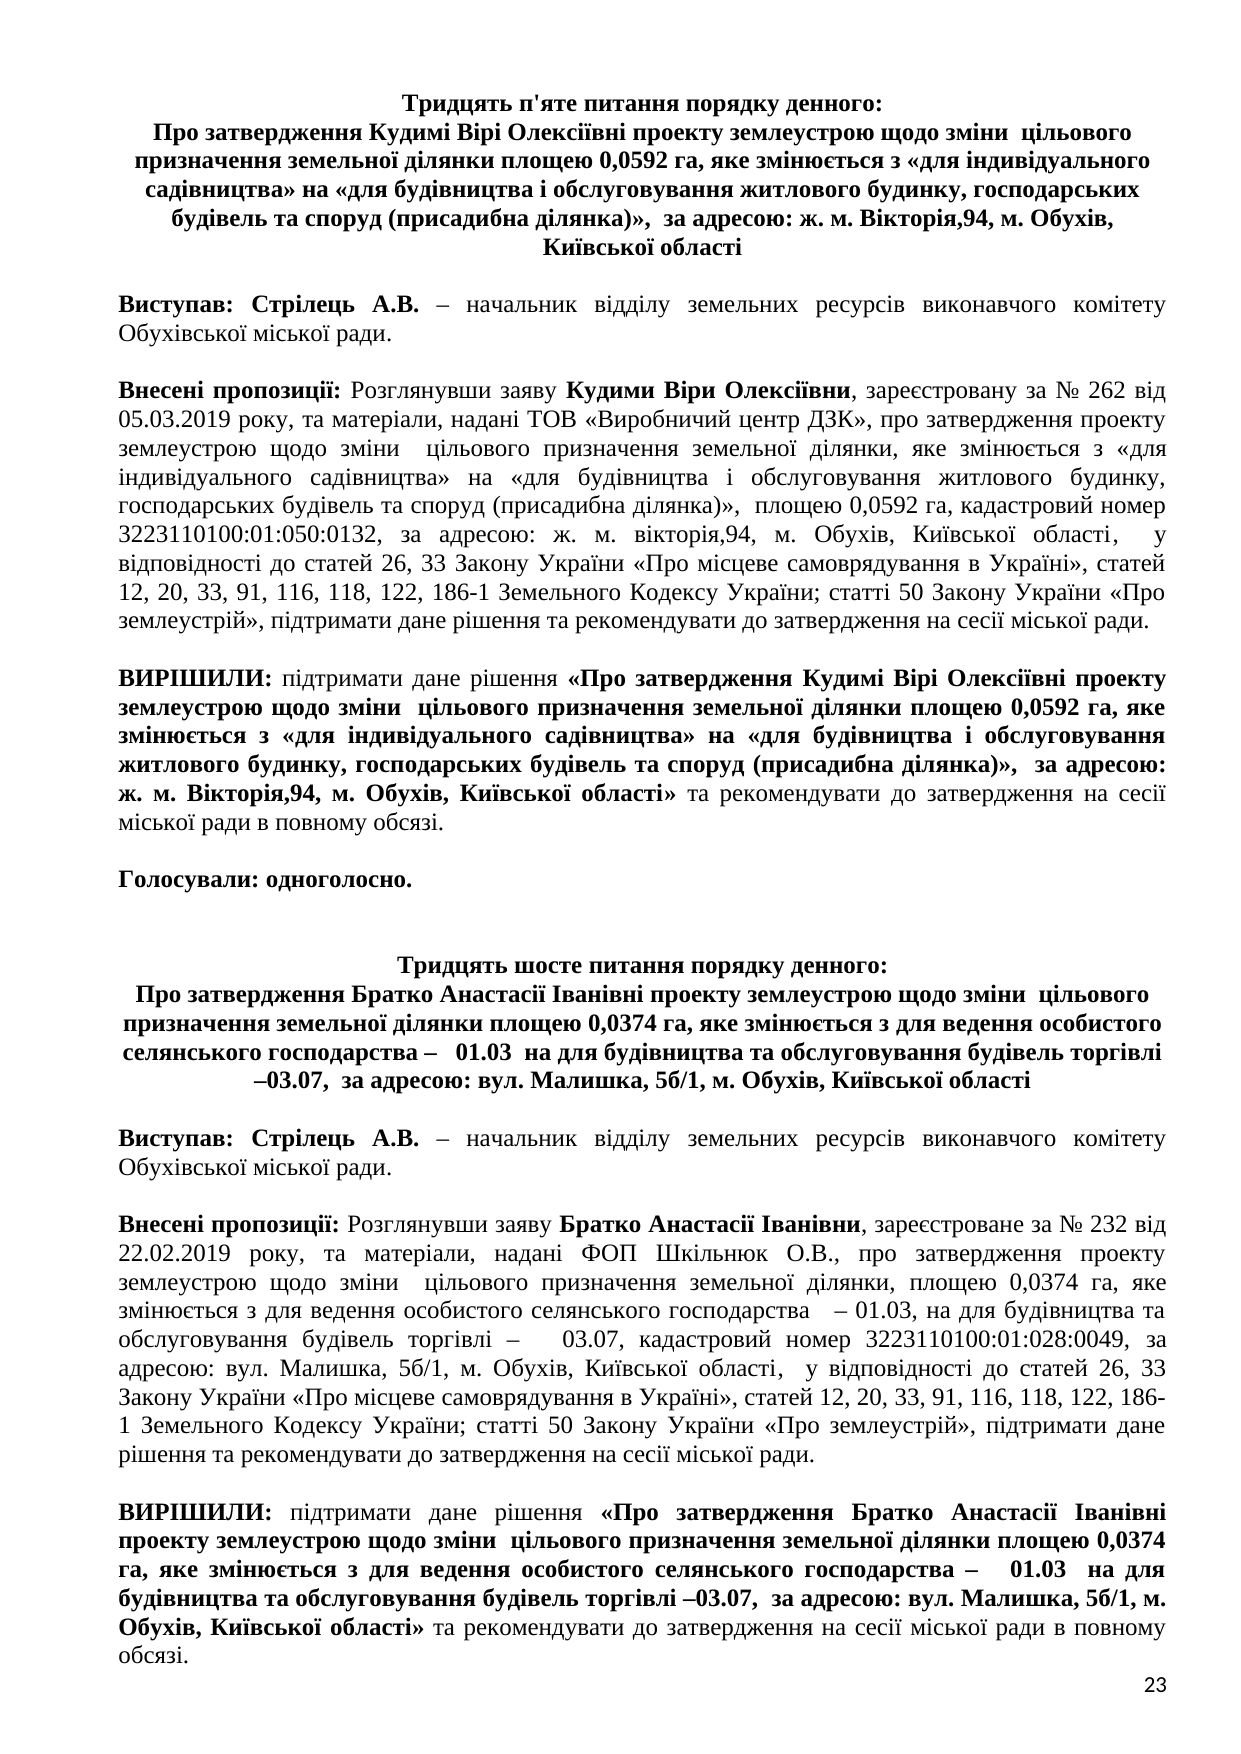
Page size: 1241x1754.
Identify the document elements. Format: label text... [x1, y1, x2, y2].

text Тридцять п'яте питання порядку денного: [118, 88, 1167, 117]
text Виступав: Стрілець А.В. – начальник відділу земельних ресурсів виконавчого комітету Обухівської міської ради. [118, 1123, 1167, 1180]
text Тридцять шосте питання порядку денного: [118, 950, 1167, 979]
text ВИРІШИЛИ: підтримати дане рішення «Про затвердження Кудимі Вірі Олексіївні проекту землеустрою щодо зміни цільового призначення земельної ділянки площею 0,0592 га, яке змінюється з «для індивідуального садівництва» на «для будівництва і обслуговування житлового будинку, господарських будівель та споруд (присадибна ділянка)», за адресою: ж. м. Вікторія,94, м. Обухів, Київської області» та рекомендувати до затвердження на сесії міської ради в повному обсязі. [118, 663, 1167, 835]
text Виступав: Стрілець А.В. – начальник відділу земельних ресурсів виконавчого комітету Обухівської міської ради. [118, 289, 1167, 347]
text ВИРІШИЛИ: підтримати дане рішення «Про затвердження Братко Анастасії Іванівні проекту землеустрою щодо зміни цільового призначення земельної ділянки площею 0,0374 га, яке змінюється з для ведення особистого селянського господарства – 01.03 на для будівництва та обслуговування будівель торгівлі –03.07, за адресою: вул. Малишка, 5б/1, м. Обухів, Київської області» та рекомендувати до затвердження на сесії міської ради в повному обсязі. [118, 1497, 1167, 1669]
list Внесені пропозиції: Розглянувши заяву Кудими Віри Олексіївни, зареєстровану за № 262 від 05.03.2019 року, та матеріали, надані ТОВ «Виробничий центр ДЗК», про затвердження проекту землеустрою щодо зміни цільового призначення земельної ділянки, яке змінюється з «для індивідуального садівництва» на «для будівництва і обслуговування житлового будинку, господарських будівель та споруд (присадибна ділянка)», площею 0,0592 га, кадастровий номер 3223110100:01:050:0132, за адресою: ж. м. вікторія,94, м. Обухів, Київської області, у відповідності до статей 26, 33 Закону України «Про місцеве самоврядування в Україні», статей 12, 20, 33, 91, 116, 118, 122, 186-1 Земельного Кодексу України; статті 50 Закону України «Про землеустрій», підтримати дане рішення та рекомендувати до затвердження на сесії міської ради. [118, 375, 1167, 634]
text Голосували: одноголосно. [118, 864, 1167, 893]
text Про затвердження Кудимі Вірі Олексіївні проекту землеустрою щодо зміни цільового призначення земельної ділянки площею 0,0592 га, яке змінюється з «для індивідуального садівництва» на «для будівництва і обслуговування житлового будинку, господарських будівель та споруд (присадибна ділянка)», за адресою: ж. м. Вікторія,94, м. Обухів, Київської області [118, 117, 1167, 260]
text Про затвердження Братко Анастасії Іванівні проекту землеустрою щодо зміни цільового призначення земельної ділянки площею 0,0374 га, яке змінюється з для ведення особистого селянського господарства – 01.03 на для будівництва та обслуговування будівель торгівлі –03.07, за адресою: вул. Малишка, 5б/1, м. Обухів, Київської області [118, 979, 1167, 1094]
list Внесені пропозиції: Розглянувши заяву Братко Анастасії Іванівни, зареєстроване за № 232 від 22.02.2019 року, та матеріали, надані ФОП Шкільнюк О.В., про затвердження проекту землеустрою щодо зміни цільового призначення земельної ділянки, площею 0,0374 га, яке змінюється з для ведення особистого селянського господарства – 01.03, на для будівництва та обслуговування будівель торгівлі – 03.07, кадастровий номер 3223110100:01:028:0049, за адресою: вул. Малишка, 5б/1, м. Обухів, Київської області, у відповідності до статей 26, 33 Закону України «Про місцеве самоврядування в Україні», статей 12, 20, 33, 91, 116, 118, 122, 186-1 Земельного Кодексу України; статті 50 Закону України «Про землеустрій», підтримати дане рішення та рекомендувати до затвердження на сесії міської ради. [118, 1209, 1167, 1468]
